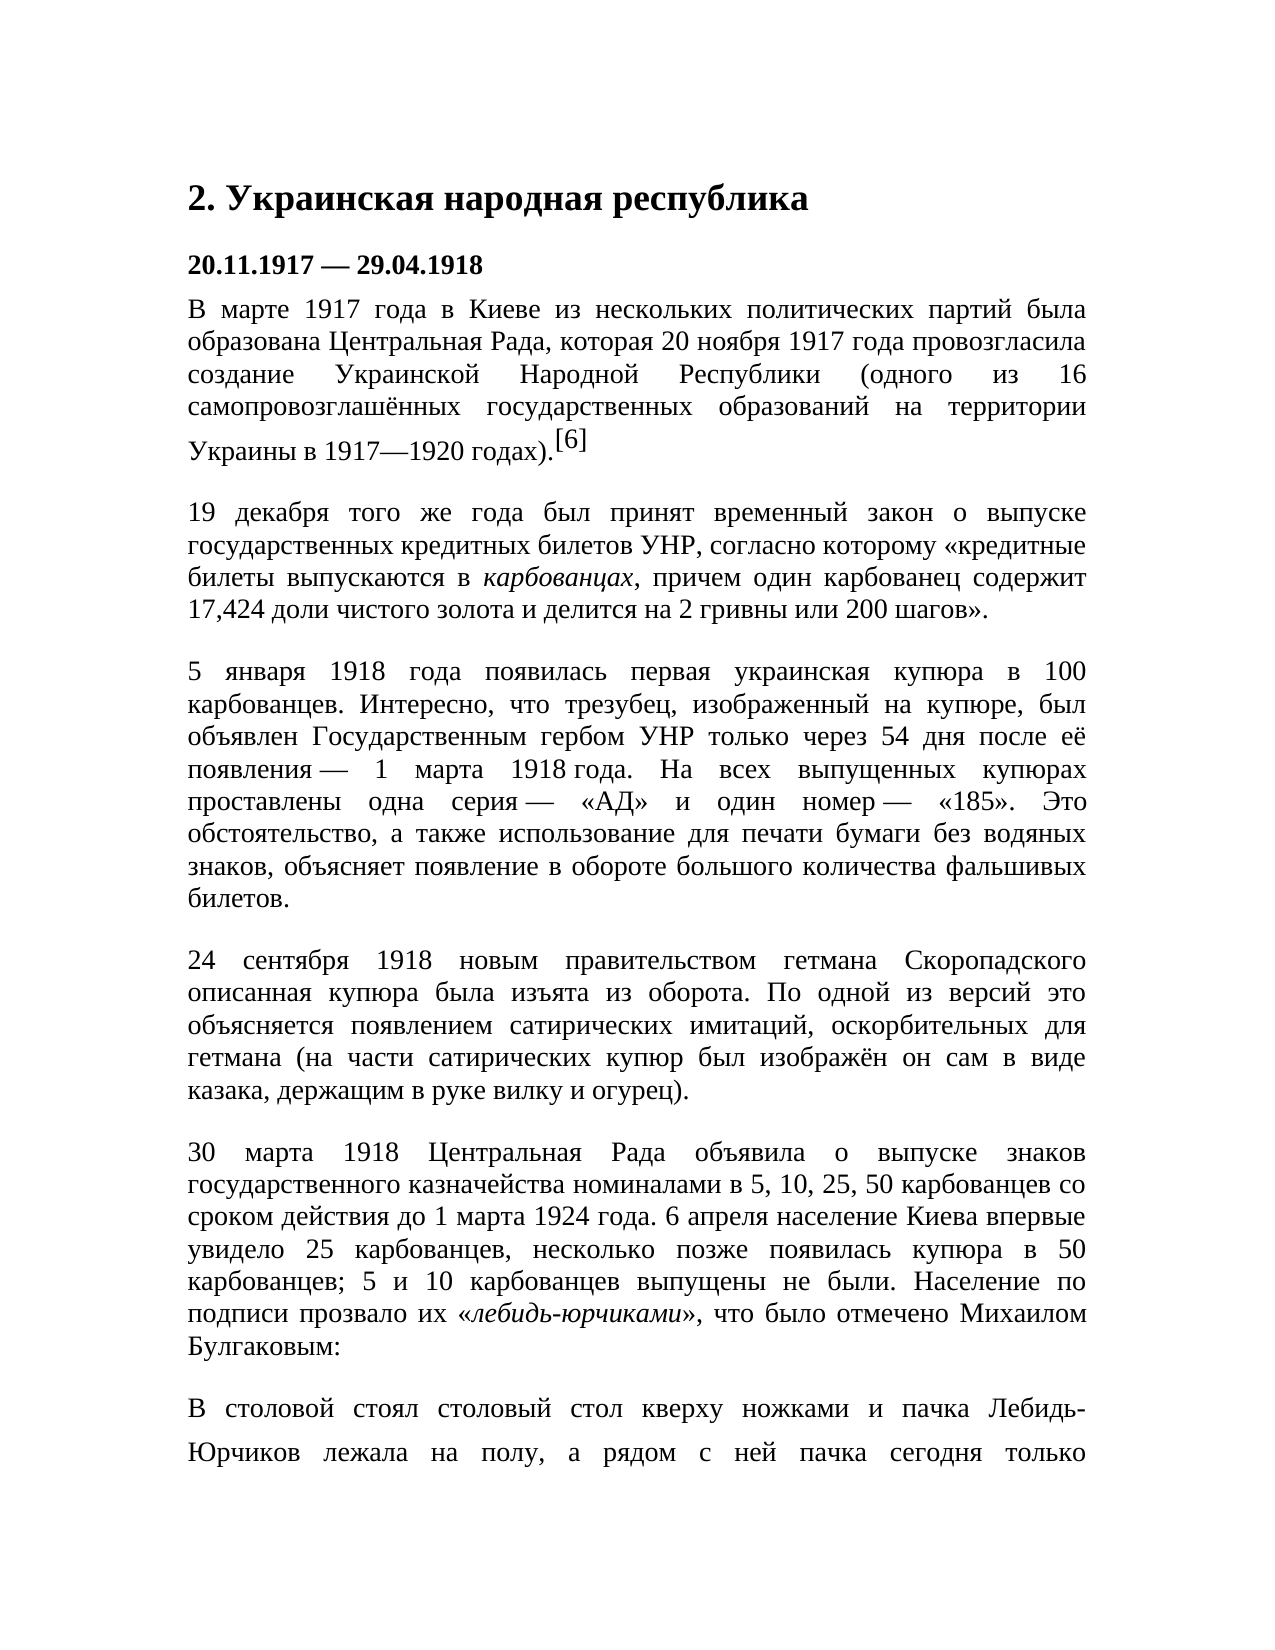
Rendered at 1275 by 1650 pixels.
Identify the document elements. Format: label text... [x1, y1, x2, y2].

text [187, 1391, 1087, 1479]
text 30 марта 1918 Центральная Рада объявила о выпуске знаков государственного казначейства номиналами в 5, 10, 25, 50 карбованцев со сроком действия до 1 марта 1924 года. 6 апреля население Киева впервые увидело 25 карбованцев, несколько позже появилась купюра в 50 карбованцев; 5 и 10 карбованцев выпущены не были. Население по подписи прозвало их «лебидь-юрчиками», что было отмечено Михаилом Булгаковым: [187, 1134, 1087, 1361]
text 5 января 1918 года появилась первая украинская купюра в 100 карбованцев. Интересно, что трезубец, изображенный на купюре, был объявлен Государственным гербом УНР только через 54 дня после её появления — 1 марта 1918 года. На всех выпущенных купюрах проставлены одна серия — «АД» и один номер — «185». Это обстоятельство, а также использование для печати бумаги без водяных знаков, объясняет появление в обороте большого количества фальшивых билетов. [187, 654, 1087, 914]
text 19 декабря того же года был принят временный закон о выпуске государственных кредитных билетов УНР, согласно которому «кредитные билеты выпускаются в карбованцах, причем один карбованец содержит 17,424 доли чистого золота и делится на 2 гривны или 200 шагов». [187, 495, 1087, 625]
list 2. Украинская народная республика [187, 175, 1087, 218]
text 20.11.1917 — 29.04.1918 В марте 1917 года в Киеве из нескольких политических партий была образована Центральная Рада, которая 20 ноября 1917 года провозгласила создание Украинской Народной Республики (одного из 16 самопровозглашённых государственных образований на территории Украины в 1917—1920 годах).[6] [187, 248, 1087, 466]
text 24 сентября 1918 новым правительством гетмана Скоропадского описанная купюра была изъята из оборота. По одной из версий это объясняется появлением сатирических имитаций, оскорбительных для гетмана (на части сатирических купюр был изображён он сам в виде казака, держащим в руке вилку и огурец). [187, 943, 1087, 1105]
